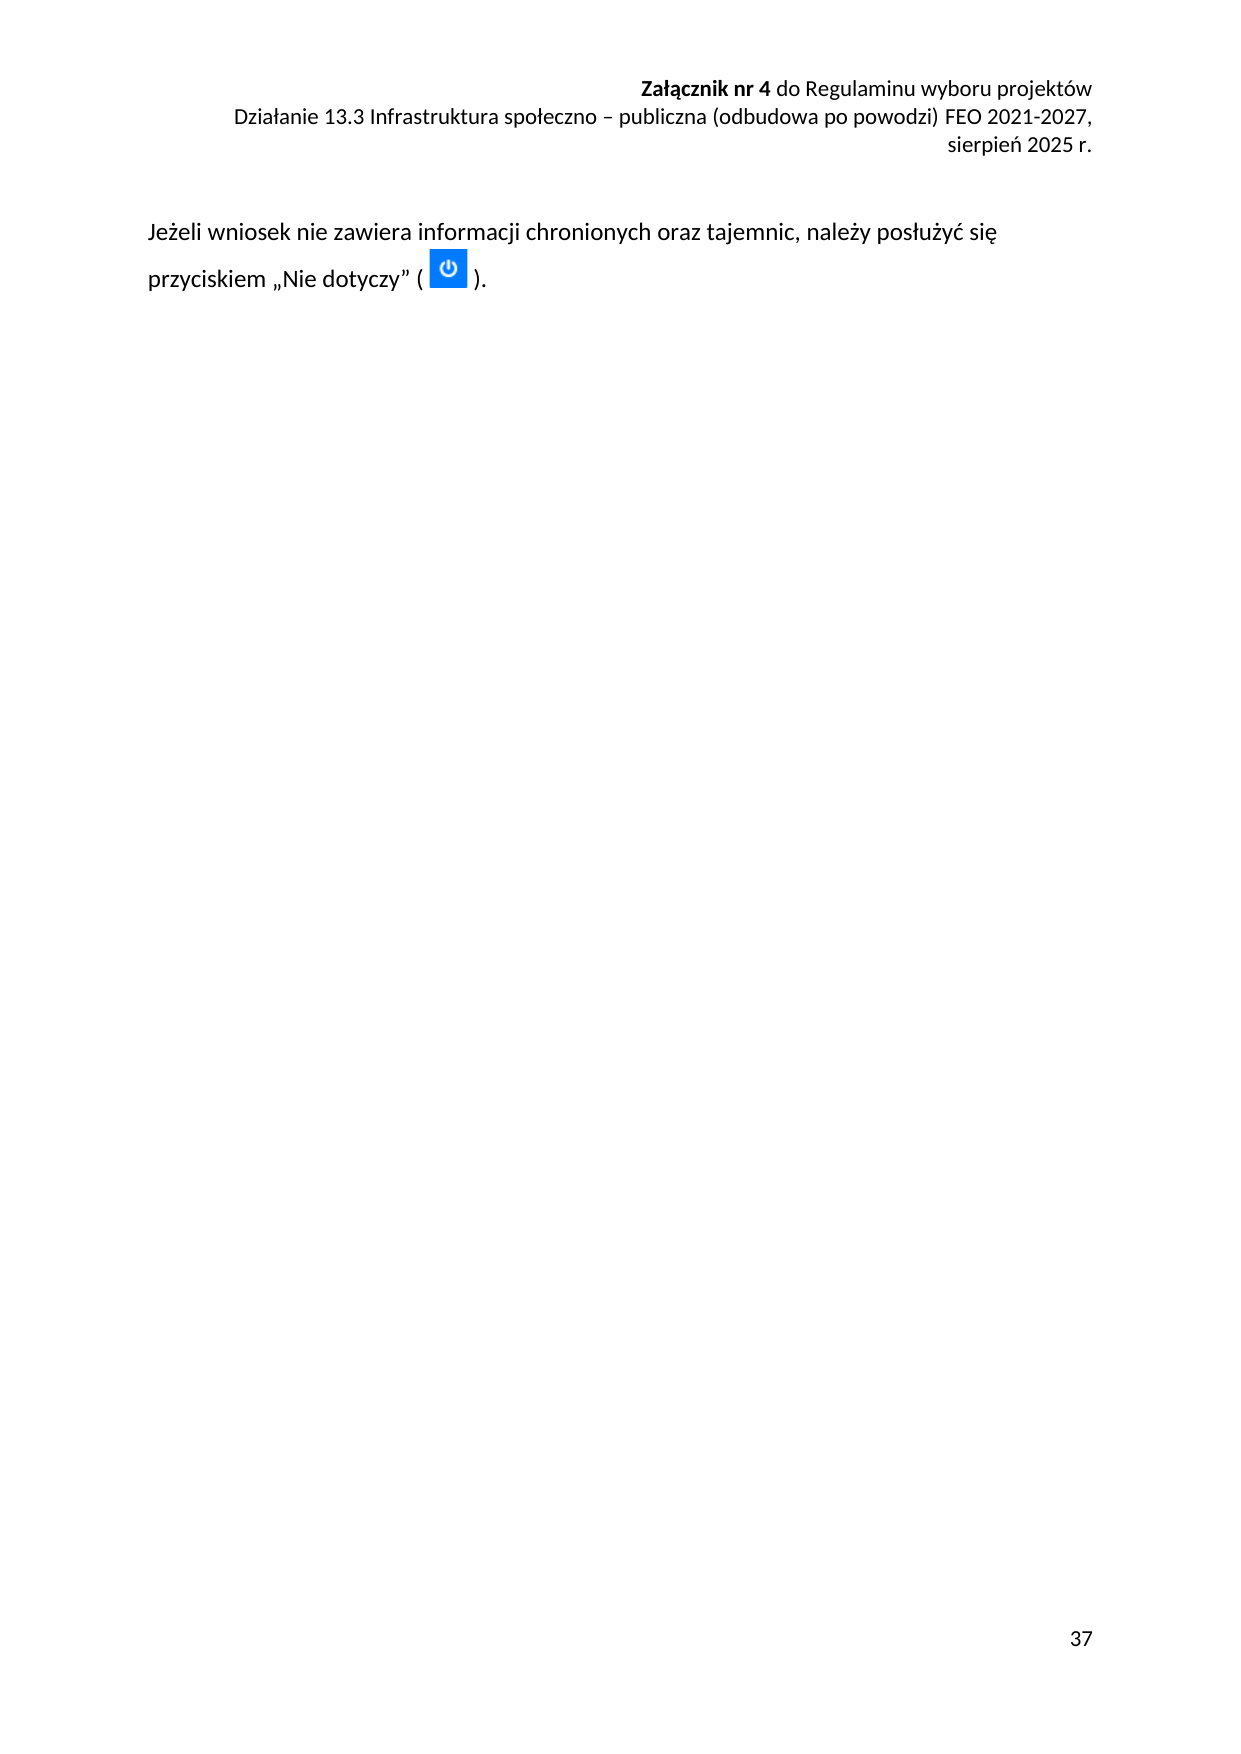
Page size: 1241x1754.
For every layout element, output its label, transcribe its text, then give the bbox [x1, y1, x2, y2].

text Jeżeli wniosek nie zawiera informacji chronionych oraz tajemnic, należy posłużyć się przyciskiem „Nie dotyczy” ( ). [148, 216, 1093, 293]
picture [429, 249, 468, 288]
